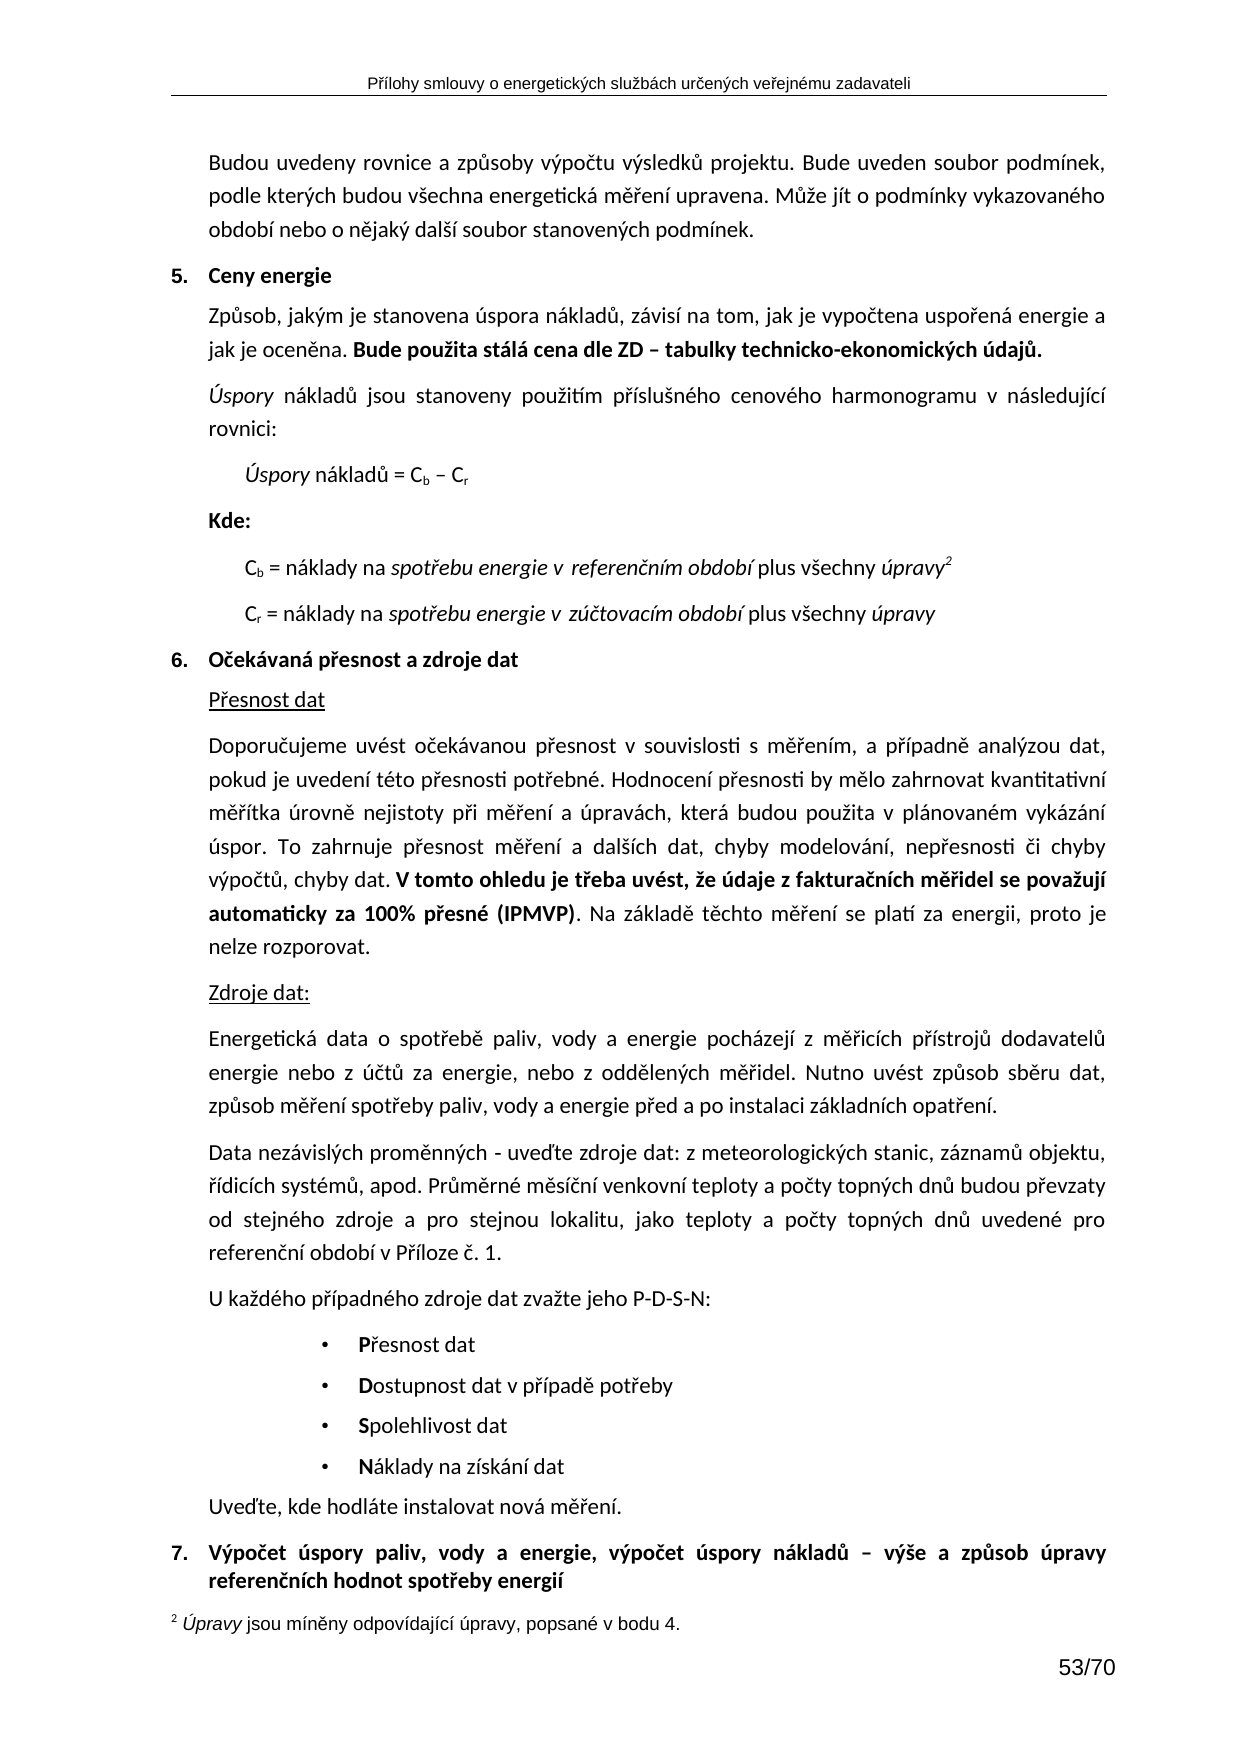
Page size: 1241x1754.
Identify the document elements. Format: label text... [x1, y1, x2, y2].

text Cb = náklady na spotřebu energie v referenčním období plus všechny úpravy [244, 553, 1107, 581]
text Úspory nákladů jsou stanoveny použitím příslušného cenového harmonogramu v následující rovnici: [208, 381, 1107, 442]
text U každého případného zdroje dat zvažte jeho P-D-S-N: [208, 1284, 1107, 1312]
list Přesnost dat [321, 1330, 1107, 1358]
text Uveďte, kde hodláte instalovat nová měření. [171, 1492, 1107, 1521]
list Spolehlivost dat [321, 1411, 1107, 1439]
text Budou uvedeny rovnice a způsoby výpočtu výsledků projektu. Bude uveden soubor podmínek, podle kterých budou všechna energetická měření upravena. Může jít o podmínky vykazovaného období nebo o nějaký další soubor stanovených podmínek. [208, 148, 1107, 243]
text Způsob, jakým je stanovena úspora nákladů, závisí na tom, jak je vypočtena uspořená energie a jak je oceněna. Bude použita stálá cena dle ZD – tabulky technicko-ekonomických údajů. [208, 301, 1107, 363]
list Výpočet úspory paliv, vody a energie, výpočet úspory nákladů – výše a způsob úpravy referenčních hodnot spotřeby energií [171, 1538, 1107, 1594]
text Energetická data o spotřebě paliv, vody a energie pocházejí z měřicích přístrojů dodavatelů energie nebo z účtů za energie, nebo z oddělených měřidel. Nutno uvést způsob sběru dat, způsob měření spotřeby paliv, vody a energie před a po instalaci základních opatření. [208, 1024, 1107, 1120]
text Doporučujeme uvést očekávanou přesnost v souvislosti s měřením, a případně analýzou dat, pokud je uvedení této přesnosti potřebné. Hodnocení přesnosti by mělo zahrnovat kvantitativní měřítka úrovně nejistoty při měření a úpravách, která budou použita v plánovaném vykázání úspor. To zahrnuje přesnost měření a dalších dat, chyby modelování, nepřesnosti či chyby výpočtů, chyby dat. V tomto ohledu je třeba uvést, že údaje z fakturačních měřidel se považují automaticky za 100% přesné (IPMVP). Na základě těchto měření se platí za energii, proto je nelze rozporovat. [208, 731, 1107, 961]
list Dostupnost dat v případě potřeby [321, 1371, 1107, 1399]
text Přesnost dat [208, 685, 1107, 713]
text Úspory nákladů = Cb – Cr [244, 461, 1107, 488]
text Zdroje dat: [208, 978, 1107, 1007]
text Data nezávislých proměnných ‐ uveďte zdroje dat: z meteorologických stanic, záznamů objektu, řídicích systémů, apod. Průměrné měsíční venkovní teploty a počty topných dnů budou převzaty od stejného zdroje a pro stejnou lokalitu, jako teploty a počty topných dnů uvedené pro referenční období v Příloze č. 1. [208, 1138, 1107, 1266]
list Ceny energie [171, 261, 1107, 289]
list Očekávaná přesnost a zdroje dat [171, 645, 1107, 673]
text Cr = náklady na spotřebu energie v zúčtovacím období plus všechny úpravy [244, 599, 1107, 627]
text Kde: [208, 507, 1107, 534]
list Náklady na získání dat [321, 1452, 1107, 1480]
